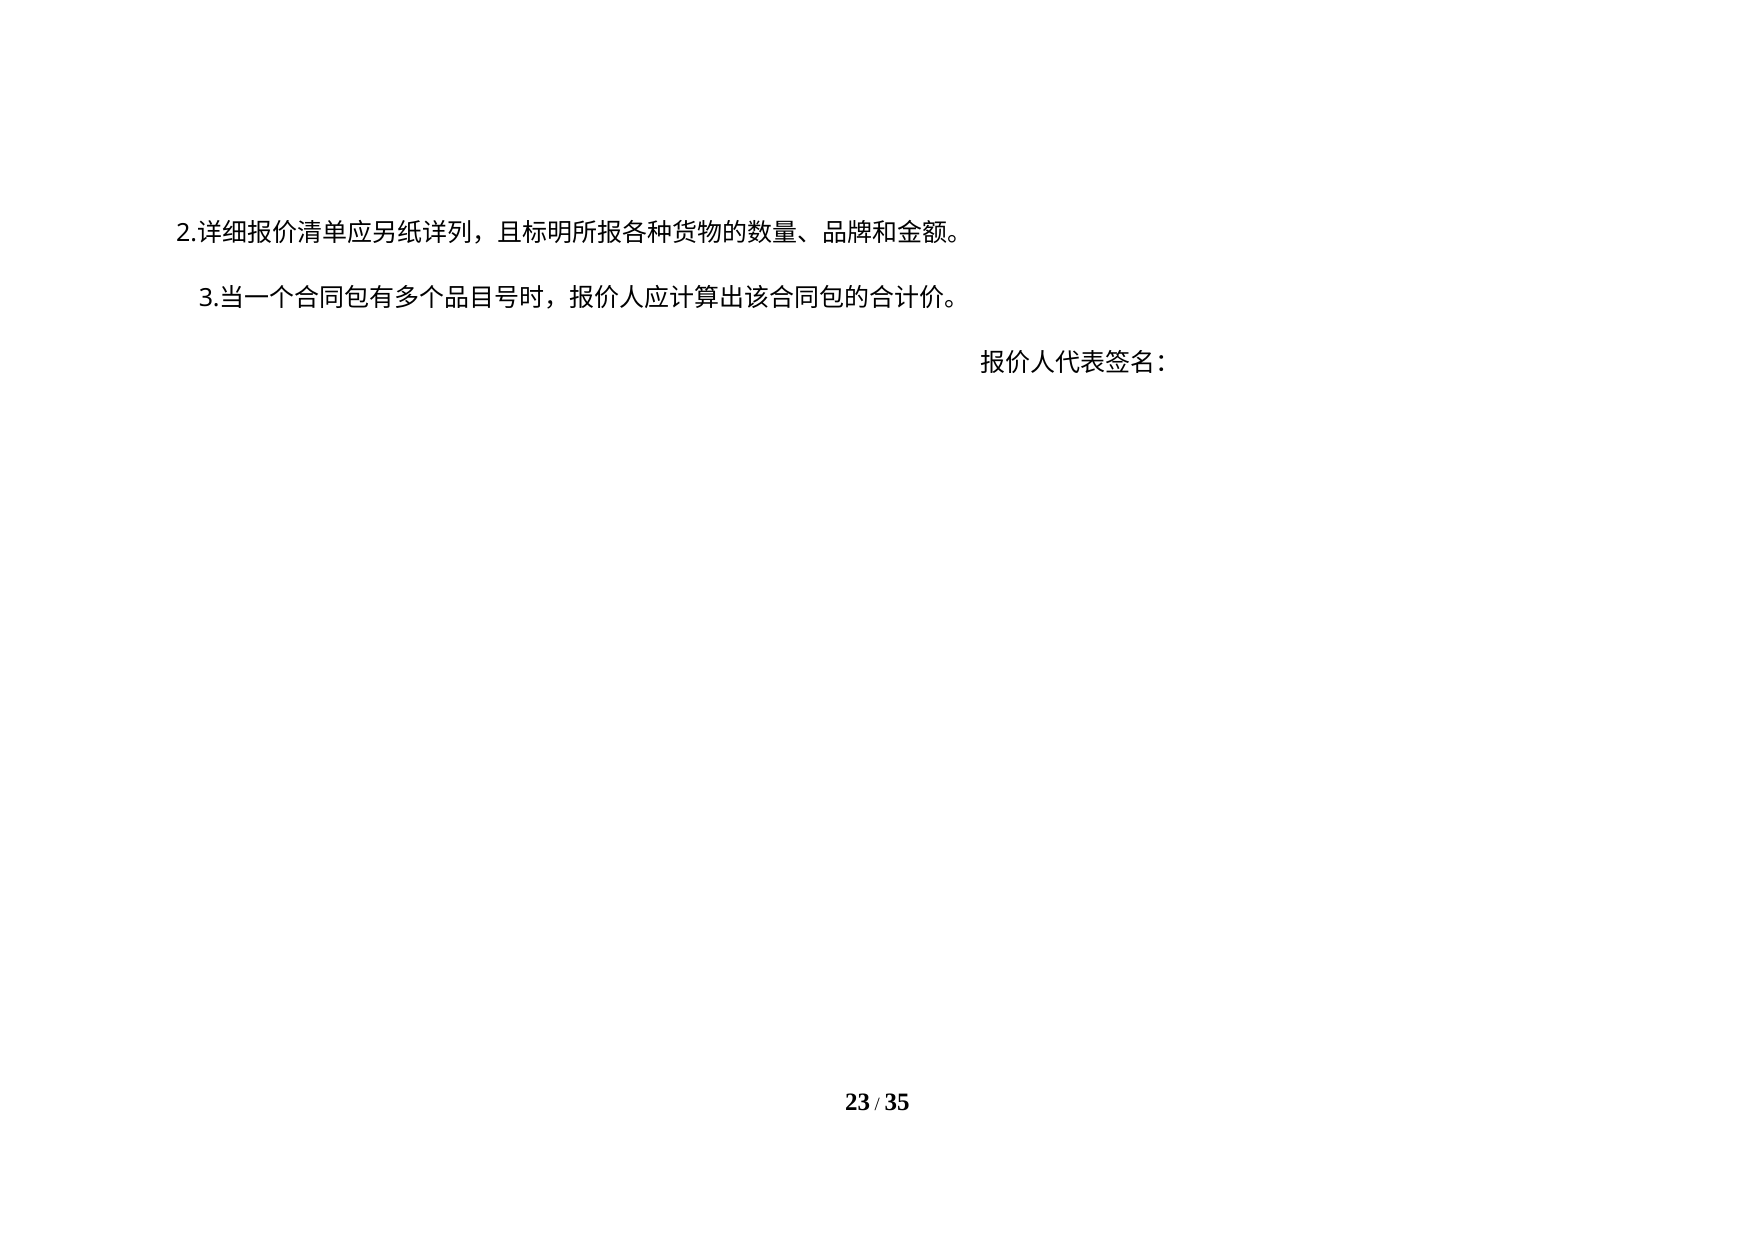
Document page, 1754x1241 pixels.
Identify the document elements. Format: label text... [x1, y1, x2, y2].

text 报价人代表签名： [150, 328, 1604, 393]
text 3.当一个合同包有多个品目号时，报价人应计算出该合同包的合计价。 [150, 263, 1604, 328]
text 2.详细报价清单应另纸详列，且标明所报各种货物的数量、品牌和金额。 [150, 198, 1604, 263]
